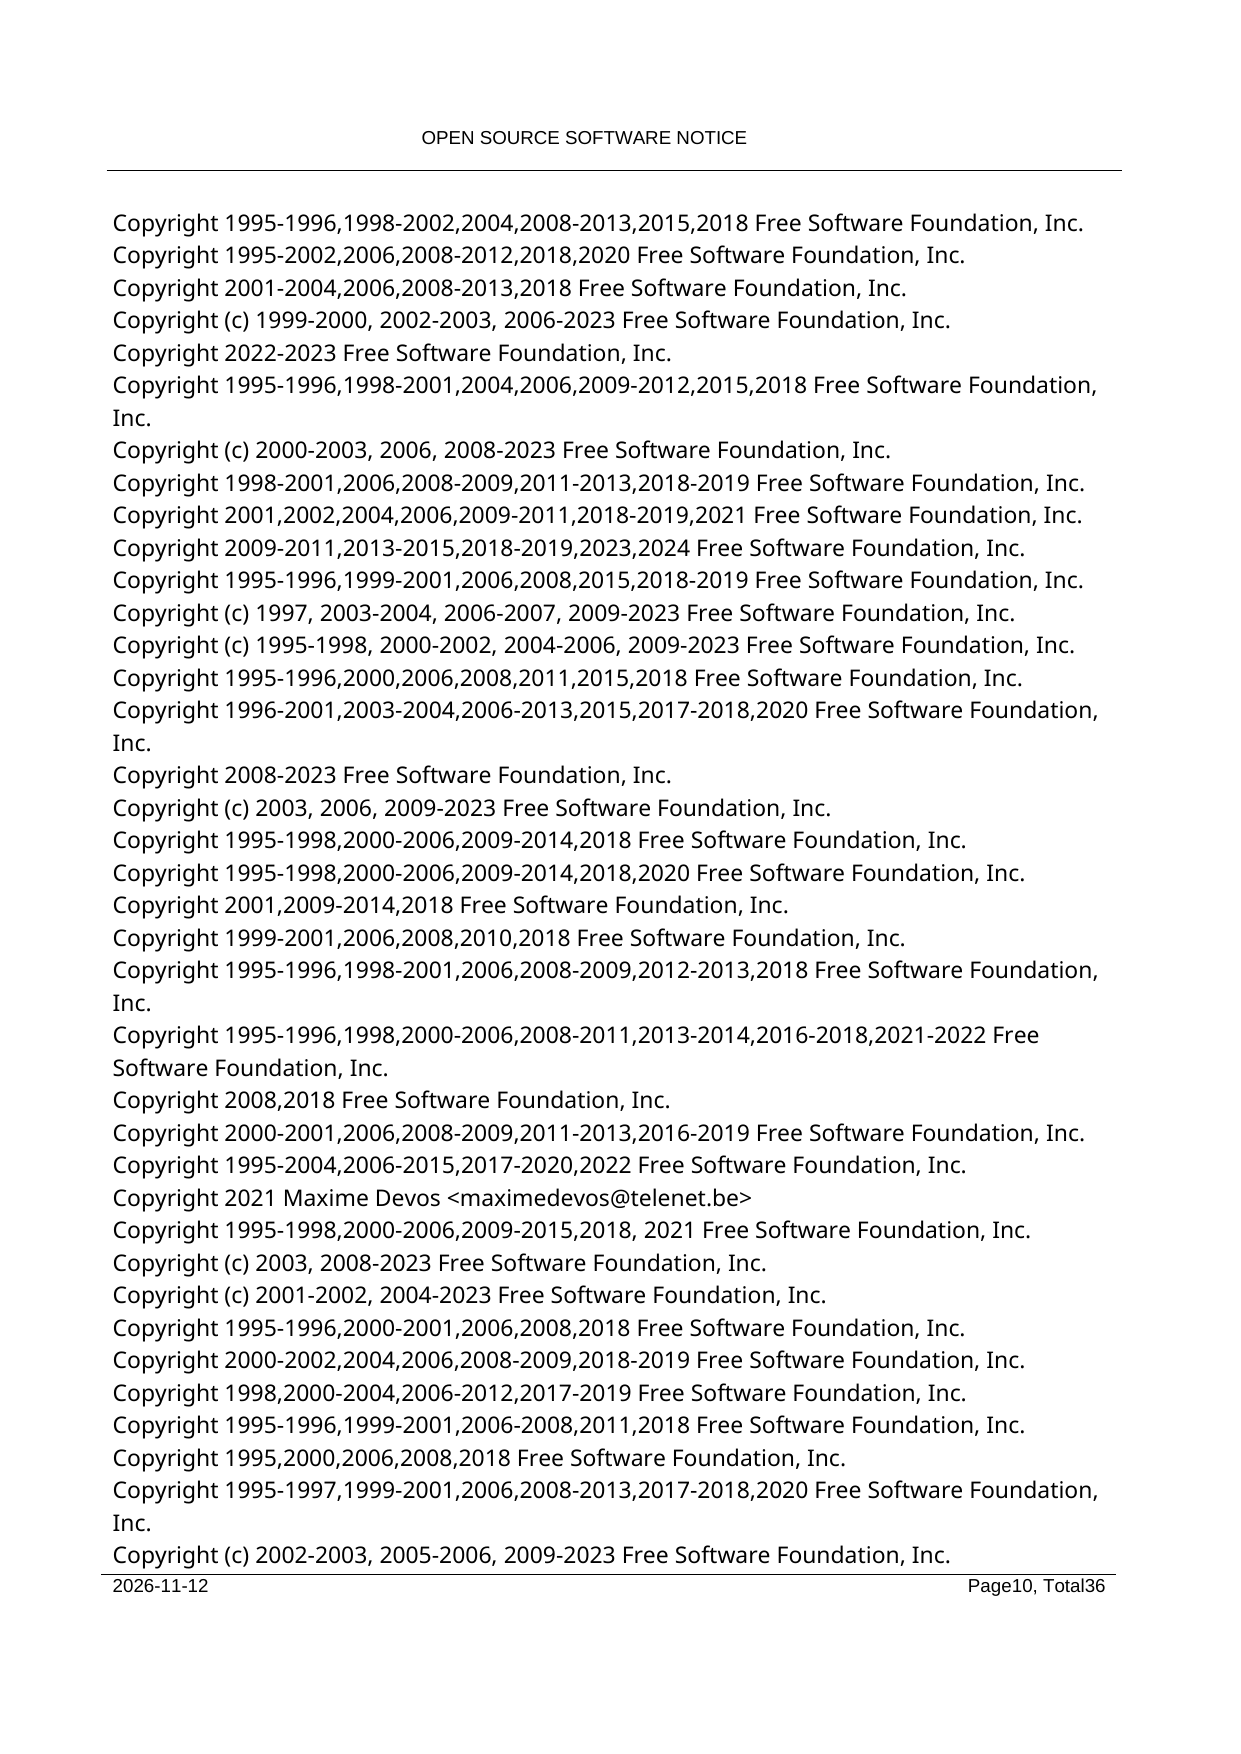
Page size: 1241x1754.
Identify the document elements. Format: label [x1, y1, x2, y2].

text [112, 206, 1128, 1571]
